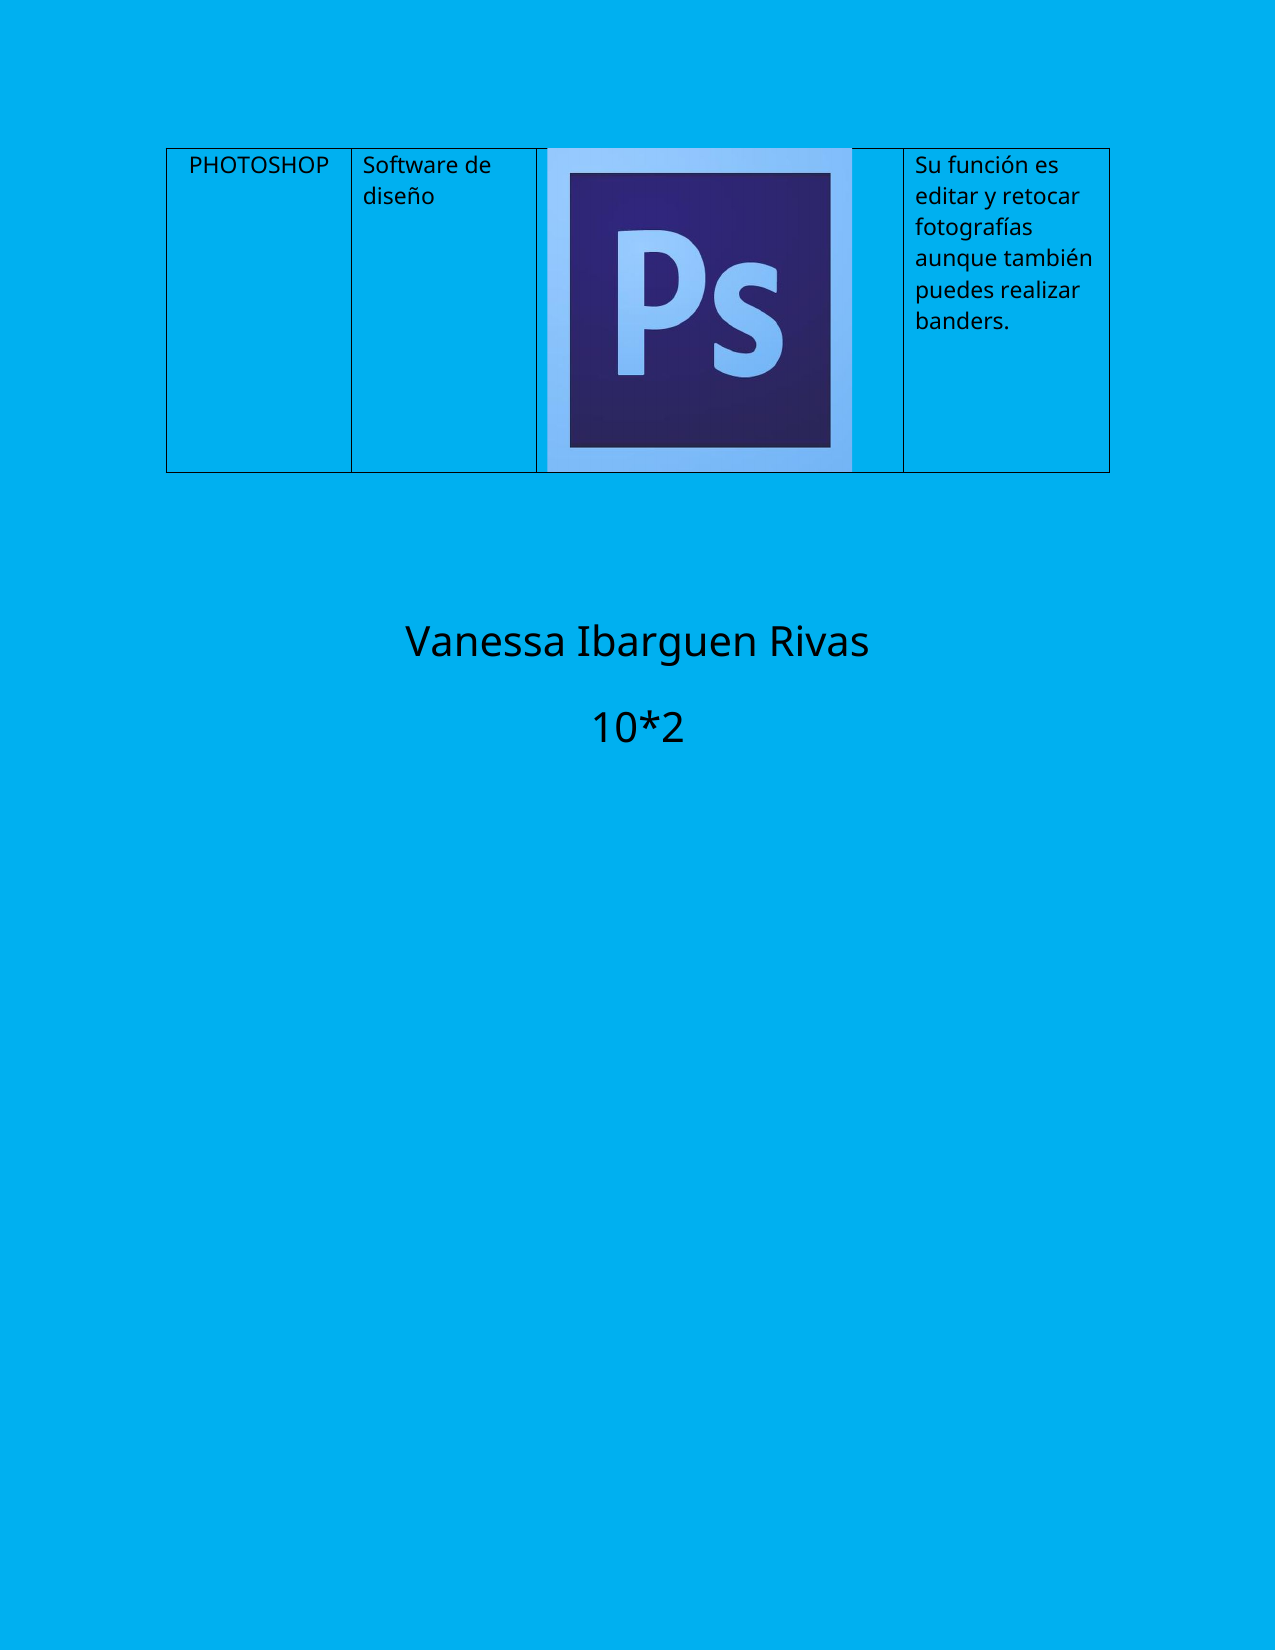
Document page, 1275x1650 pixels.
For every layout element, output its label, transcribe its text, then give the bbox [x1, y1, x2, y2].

table_cell PHOTOSHOP [167, 149, 351, 472]
table_cell Software de diseño [352, 149, 536, 472]
table_cell [537, 149, 547, 472]
text 10*2 [177, 698, 1098, 754]
table_cell [853, 149, 903, 472]
text Vanessa Ibarguen Rivas [177, 612, 1098, 668]
picture [548, 149, 851, 472]
table_cell Su función es editar y retocar fotografías aunque también puedes realizar banders. [904, 149, 1109, 472]
